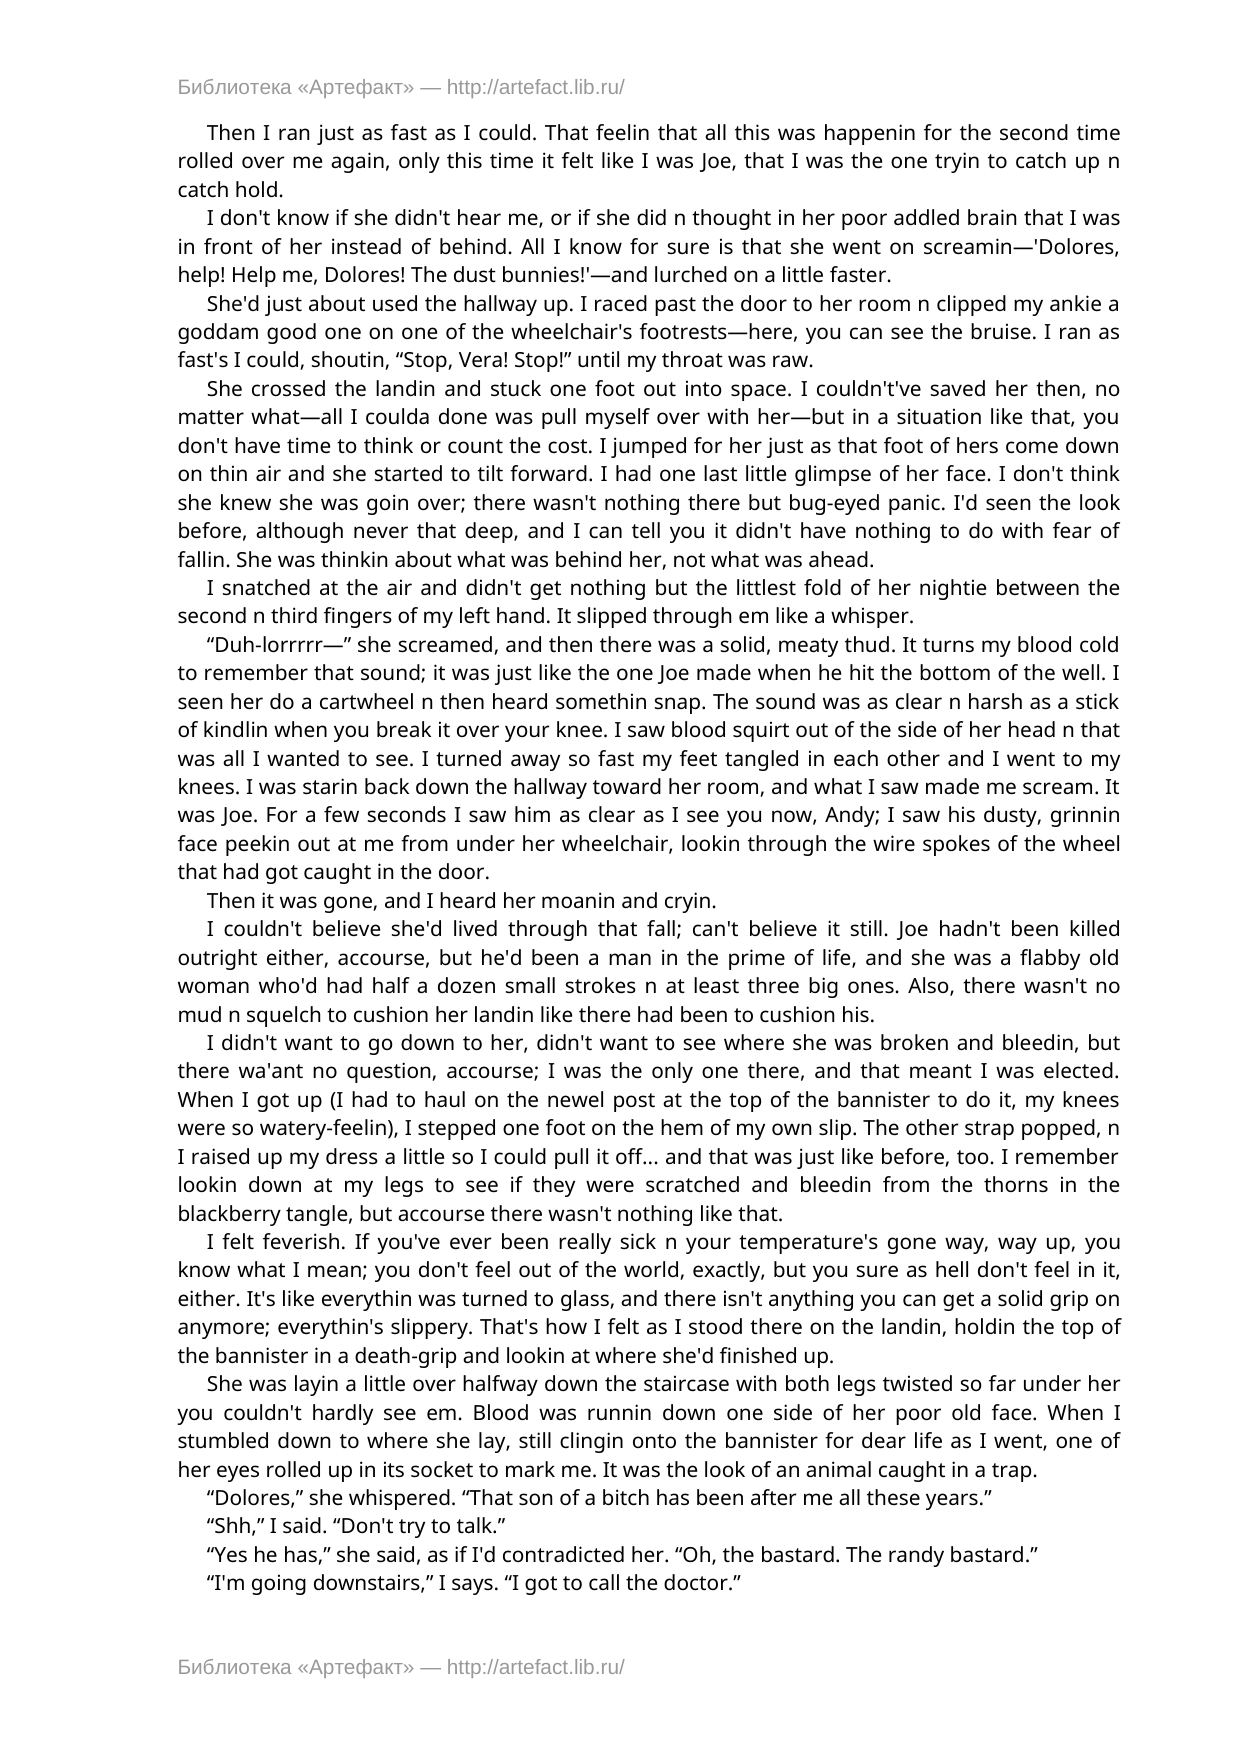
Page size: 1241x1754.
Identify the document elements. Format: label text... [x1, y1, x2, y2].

text I felt feverish. If you've ever been really sick n your temperature's gone way, way up, you know what I mean; you don't feel out of the world, exactly, but you sure as hell don't feel in it, either. It's like everythin was turned to glass, and there isn't anything you can get a solid grip on anymore; everythin's slippery. That's how I felt as I stood there on the landin, holdin the top of the bannister in a death-grip and lookin at where she'd finished up. [177, 1227, 1122, 1369]
text “Yes he has,” she said, as if I'd contradicted her. “Oh, the bastard. The randy bastard.” [177, 1540, 1122, 1568]
text “Dolores,” she whispered. “That son of a bitch has been after me all these years.” [177, 1483, 1122, 1512]
text “Duh-lorrrrr—” she screamed, and then there was a solid, meaty thud. It turns my blood cold to remember that sound; it was just like the one Joe made when he hit the bottom of the well. I seen her do a cartwheel n then heard somethin snap. The sound was as clear n harsh as a stick of kindlin when you break it over your knee. I saw blood squirt out of the side of her head n that was all I wanted to see. I turned away so fast my feet tangled in each other and I went to my knees. I was starin back down the hallway toward her room, and what I saw made me scream. It was Joe. For a few seconds I saw him as clear as I see you now, Andy; I saw his dusty, grinnin face peekin out at me from under her wheelchair, lookin through the wire spokes of the wheel that had got caught in the door. [177, 630, 1122, 886]
text “Shh,” I said. “Don't try to talk.” [177, 1512, 1122, 1540]
text I don't know if she didn't hear me, or if she did n thought in her poor addled brain that I was in front of her instead of behind. All I know for sure is that she went on screamin—'Dolores, help! Help me, Dolores! The dust bunnies!'—and lurched on a little faster. [177, 203, 1122, 289]
text I couldn't believe she'd lived through that fall; can't believe it still. Joe hadn't been killed outright either, accourse, but he'd been a man in the prime of life, and she was a flabby old woman who'd had half a dozen small strokes n at least three big ones. Also, there wasn't no mud n squelch to cushion her landin like there had been to cushion his. [177, 914, 1122, 1028]
text Then I ran just as fast as I could. That feelin that all this was happenin for the second time rolled over me again, only this time it felt like I was Joe, that I was the one tryin to catch up n catch hold. [177, 118, 1122, 203]
text Then it was gone, and I heard her moanin and cryin. [177, 886, 1122, 914]
text I didn't want to go down to her, didn't want to see where she was broken and bleedin, but there wa'ant no question, accourse; I was the only one there, and that meant I was elected. When I got up (I had to haul on the newel post at the top of the bannister to do it, my knees were so watery-feelin), I stepped one foot on the hem of my own slip. The other strap popped, n I raised up my dress a little so I could pull it off... and that was just like before, too. I remember lookin down at my legs to see if they were scratched and bleedin from the thorns in the blackberry tangle, but accourse there wasn't nothing like that. [177, 1028, 1122, 1227]
text She'd just about used the hallway up. I raced past the door to her room n clipped my ankie a goddam good one on one of the wheelchair's footrests—here, you can see the bruise. I ran as fast's I could, shoutin, “Stop, Vera! Stop!” until my throat was raw. [177, 289, 1122, 374]
text I snatched at the air and didn't get nothing but the littlest fold of her nightie between the second n third fingers of my left hand. It slipped through em like a whisper. [177, 573, 1122, 630]
text “I'm going downstairs,” I says. “I got to call the doctor.” [177, 1568, 1122, 1597]
text She was layin a little over halfway down the staircase with both legs twisted so far under her you couldn't hardly see em. Blood was runnin down one side of her poor old face. When I stumbled down to where she lay, still clingin onto the bannister for dear life as I went, one of her eyes rolled up in its socket to mark me. It was the look of an animal caught in a trap. [177, 1369, 1122, 1483]
text She crossed the landin and stuck one foot out into space. I couldn't've saved her then, no matter what—all I coulda done was pull myself over with her—but in a situation like that, you don't have time to think or count the cost. I jumped for her just as that foot of hers come down on thin air and she started to tilt forward. I had one last little glimpse of her face. I don't think she knew she was goin over; there wasn't nothing there but bug-eyed panic. I'd seen the look before, although never that deep, and I can tell you it didn't have nothing to do with fear of fallin. She was thinkin about what was behind her, not what was ahead. [177, 374, 1122, 573]
